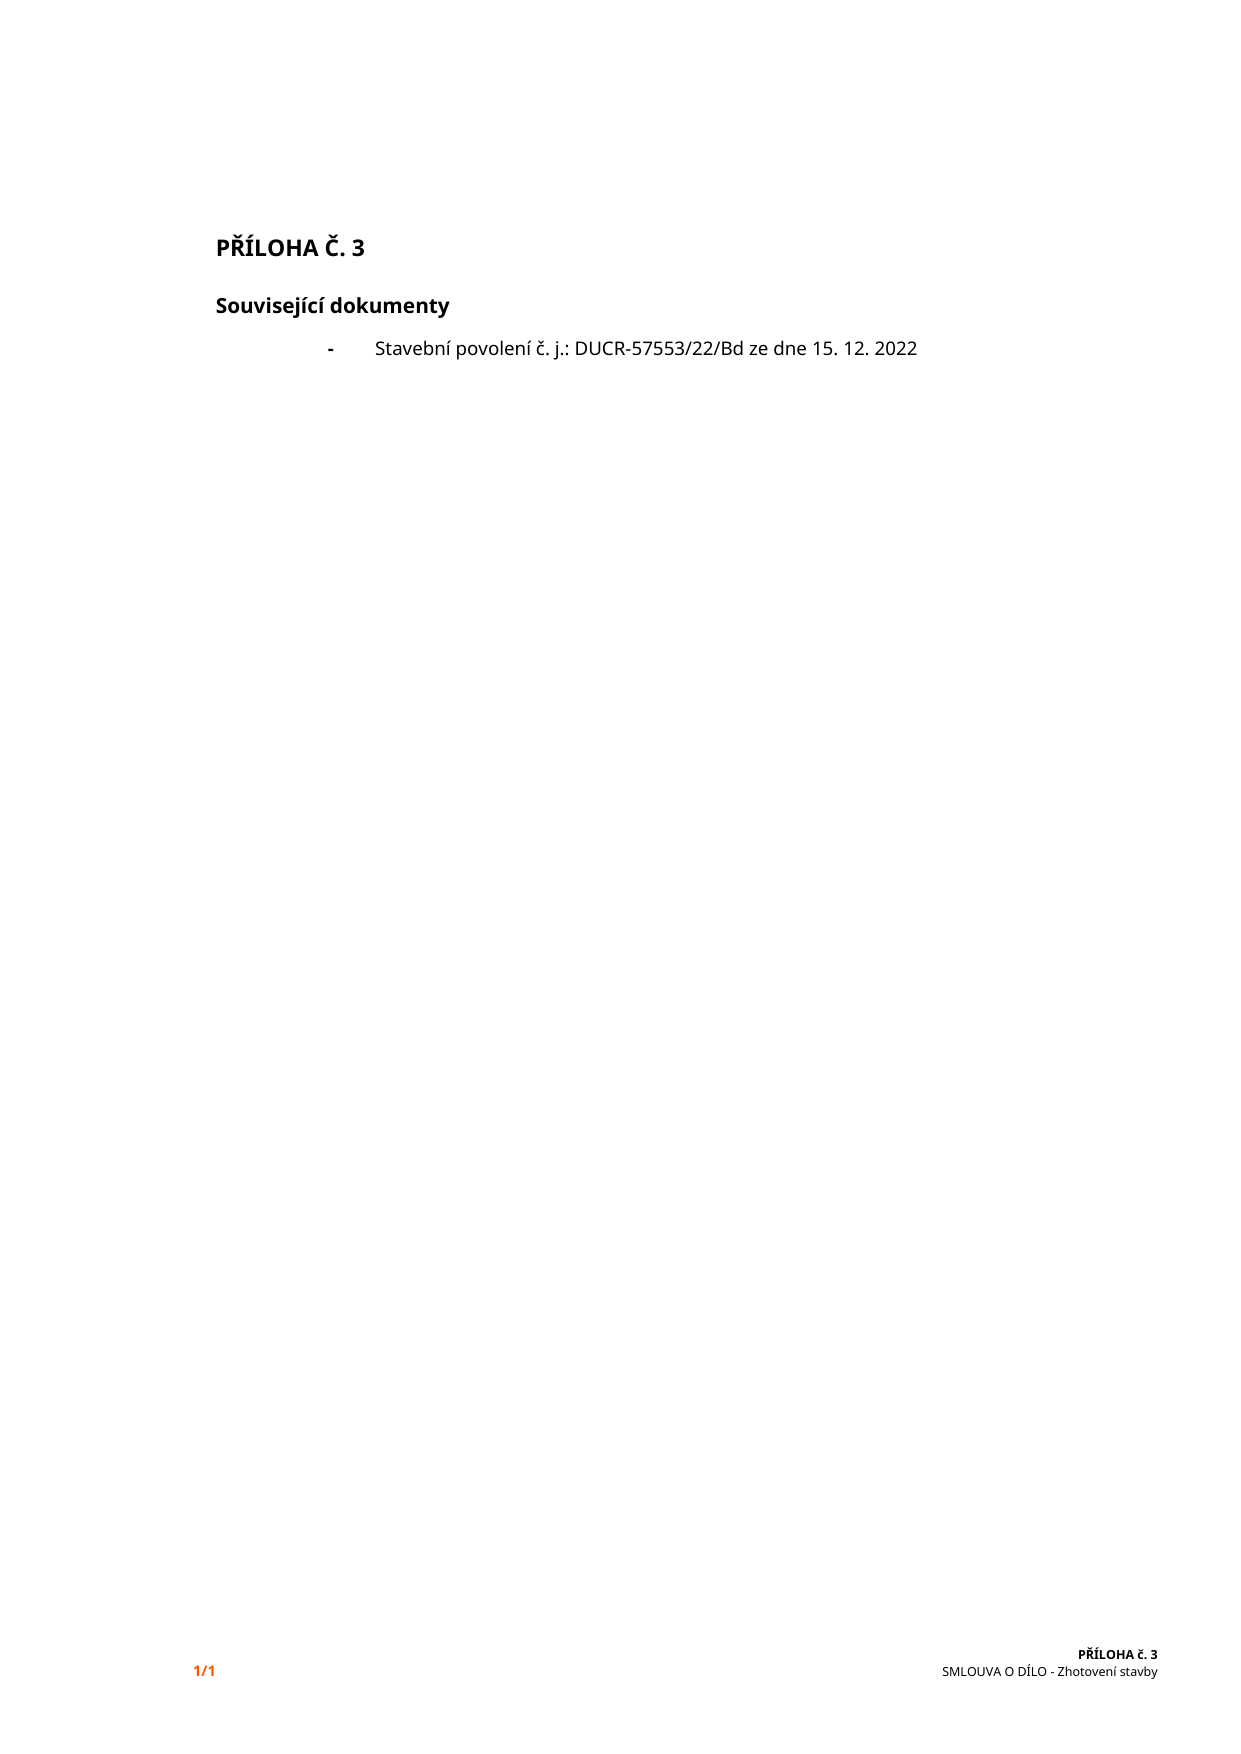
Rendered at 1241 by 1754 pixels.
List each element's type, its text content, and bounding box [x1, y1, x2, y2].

text Související dokumenty [216, 291, 1093, 320]
text Příloha č. 3 [216, 232, 1093, 263]
text Stavební povolení č. j.: DUCR-57553/22/Bd ze dne 15. 12. 2022 [328, 335, 1093, 361]
